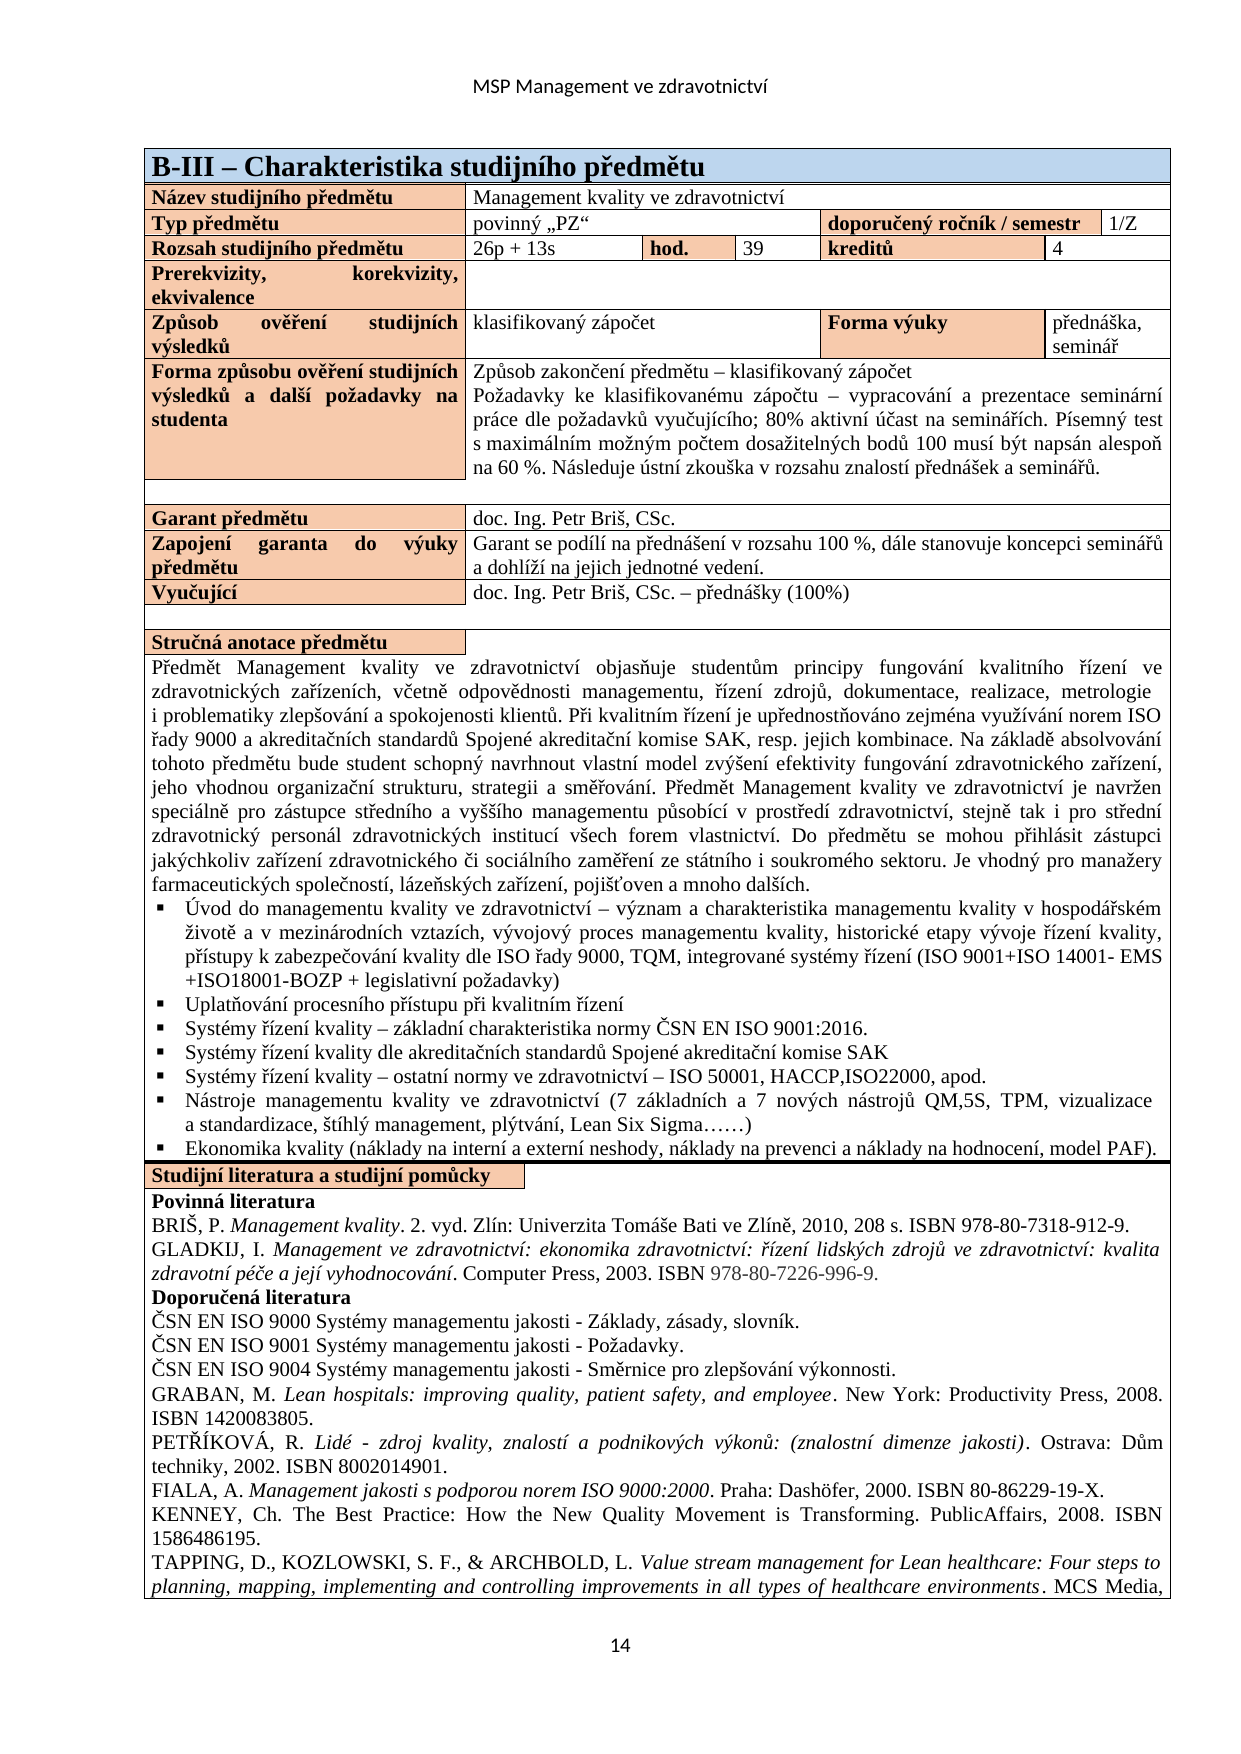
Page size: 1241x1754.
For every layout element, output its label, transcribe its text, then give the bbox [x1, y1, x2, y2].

table_cell povinný „PZ“ [466, 210, 820, 234]
table_cell Rozsah studijního předmětu [145, 236, 465, 259]
table_cell [145, 604, 1170, 629]
table_cell přednáška, seminář [1046, 310, 1170, 358]
table_cell hod. [643, 236, 735, 259]
table_cell Forma způsobu ověření studijních výsledků a další požadavky na studenta [145, 359, 465, 479]
table_cell Garant předmětu [145, 505, 465, 529]
table_cell doporučený ročník / semestr [821, 210, 1101, 234]
table_cell 4 [1046, 236, 1170, 259]
table_cell Zapojení garanta do výuky předmětu [145, 531, 465, 579]
table_cell klasifikovaný zápočet [466, 310, 820, 358]
table_cell Předmět Management kvality ve zdravotnictví objasňuje studentům principy fungování kvalitního řízení ve zdravotnických zařízeních, včetně odpovědnosti managementu, řízení zdrojů, dokumentace, realizace, metrologie i problematiky zlepšování a spokojenosti klientů. Při kvalitním řízení je upřednostňováno zejména využívání norem ISO řady 9000 a akreditačních standardů Spojené akreditační komise SAK, resp. jejich kombinace. Na základě absolvování tohoto předmětu bude student schopný navrhnout vlastní model zvýšení efektivity fungování zdravotnického zařízení, jeho vhodnou organizační strukturu, strategii a směřování. Předmět Management kvality ve zdravotnictví je navržen speciálně pro zástupce středního a vyššího managementu působící v prostředí zdravotnictví, stejně tak i pro střední zdravotnický personál zdravotnických institucí všech forem vlastnictví. Do předmětu se mohou přihlásit zástupci jakýchkoliv zařízení zdravotnického či sociálního zaměření ze státního i soukromého sektoru. Je vhodný pro manažery farmaceutických společností, lázeňských zařízení, pojišťoven a mnoho dalších. Úvod do managementu kvality ve zdravotnictví – význam a charakteristika managementu kvality v hospodářském životě a v mezinárodních vztazích, vývojový proces managementu kvality, historické etapy vývoje řízení kvality, přístupy k zabezpečování kvality dle ISO řady 9000, TQM, integrované systémy řízení (ISO 9001+ISO 14001- EMS +ISO18001-BOZP + legislativní požadavky) Uplatňování procesního přístupu při kvalitním řízení Systémy řízení kvality – základní charakteristika normy ČSN EN ISO 9001:2016. Systémy řízení kvality dle akreditačních standardů Spojené akreditační komise SAK Systémy řízení kvality – ostatní normy ve zdravotnictví – ISO 50001, HACCP,ISO22000, apod. Nástroje managementu kvality ve zdravotnictví (7 základních a 7 nových nástrojů QM,5S, TPM, vizualizace a standardizace, štíhlý management, plýtvání, Lean Six Sigma……) Ekonomika kvality (náklady na interní a externí neshody, náklady na prevenci a náklady na hodnocení, model PAF). [145, 654, 1170, 1160]
table_cell [525, 1164, 1170, 1188]
table_cell kreditů [821, 236, 1044, 259]
table_cell Způsob zakončení předmětu – klasifikovaný zápočet Požadavky ke klasifikovanému zápočtu – vypracování a prezentace seminární práce dle požadavků vyučujícího; 80% aktivní účast na seminářích. Písemný test s maximálním možným počtem dosažitelných bodů 100 musí být napsán alespoň na 60 %. Následuje ústní zkouška v rozsahu znalostí přednášek a seminářů. [466, 359, 1170, 479]
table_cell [145, 1188, 1170, 1598]
table_cell Studijní literatura a studijní pomůcky [145, 1164, 524, 1188]
table_cell Typ předmětu [145, 210, 465, 234]
table_cell 39 [736, 236, 820, 259]
table_cell doc. Ing. Petr Briš, CSc. – přednášky (100%) [466, 580, 1170, 604]
table_cell [466, 261, 1170, 309]
table_cell Název studijního předmětu [145, 185, 465, 209]
table_cell [145, 479, 1170, 504]
table_cell Způsob ověření studijních výsledků [145, 310, 465, 358]
table_cell 1/Z [1102, 210, 1170, 234]
table_cell [466, 630, 1170, 654]
table_cell Prerekvizity, korekvizity, ekvivalence [145, 261, 465, 309]
table_header B-III – Charakteristika studijního předmětu [145, 149, 1170, 182]
table_cell Stručná anotace předmětu [145, 630, 465, 654]
table_cell Management kvality ve zdravotnictví [466, 185, 1170, 209]
table_cell 26p + 13s [466, 236, 642, 259]
table_cell Forma výuky [821, 310, 1044, 358]
table_cell Garant se podílí na přednášení v rozsahu 100 %, dále stanovuje koncepci seminářů a dohlíží na jejich jednotné vedení. [466, 531, 1170, 579]
table_cell doc. Ing. Petr Briš, CSc. [466, 505, 1170, 529]
table_cell Vyučující [145, 580, 465, 604]
